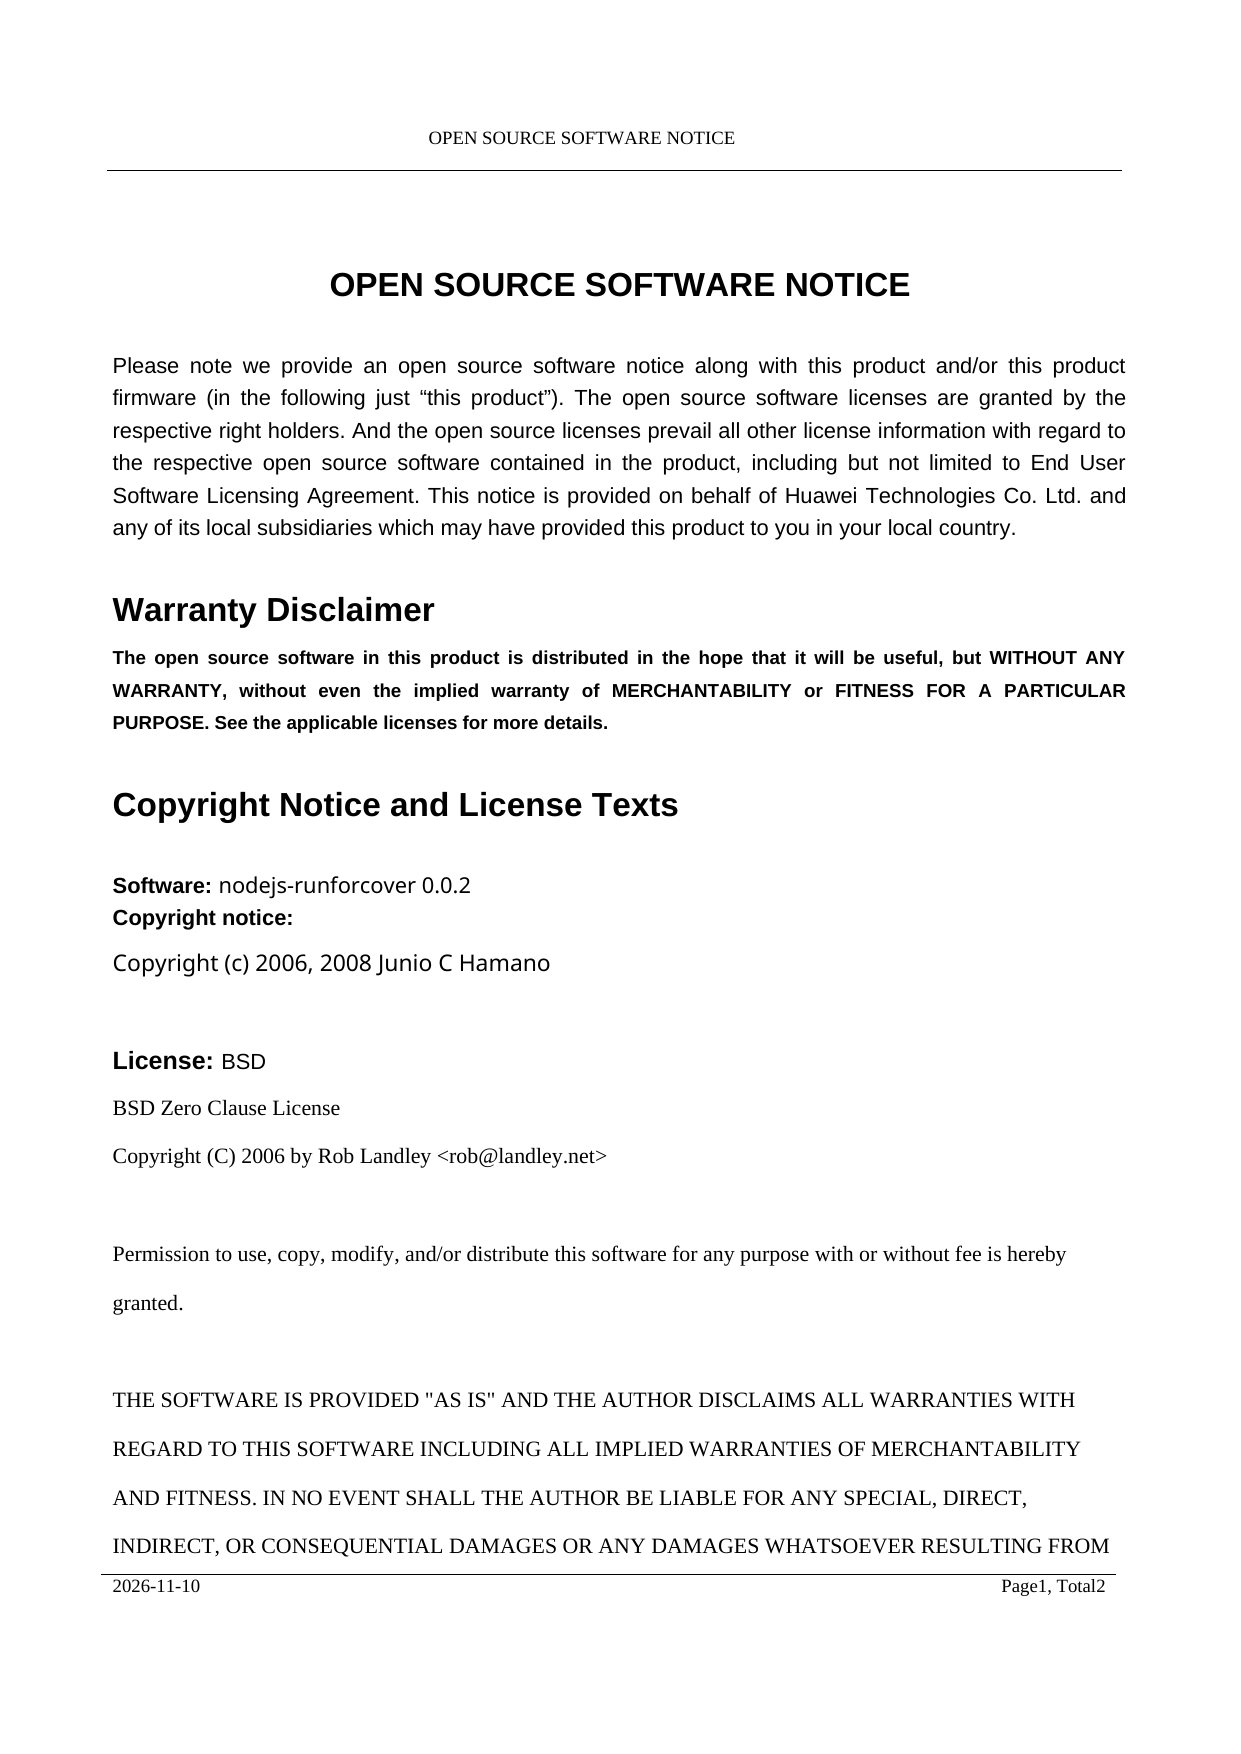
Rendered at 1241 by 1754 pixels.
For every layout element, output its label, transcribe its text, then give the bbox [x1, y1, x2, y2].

text License: BSD [112, 1044, 1128, 1077]
text Copyright Notice and License Texts [112, 771, 1128, 836]
text Copyright (c) 2006, 2008 Junio C Hamano [112, 947, 1128, 1028]
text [112, 1091, 1128, 1562]
text Please note we provide an open source software notice along with this product and/or this product firmware (in the following just “this product”). The open source software licenses are granted by the respective right holders. And the open source licenses prevail all other license information with regard to the respective open source software contained in the product, including but not limited to End User Software Licensing Agreement. This notice is provided on behalf of Huawei Technologies Co. Ltd. and any of its local subsidiaries which may have provided this product to you in your local country. [112, 349, 1128, 544]
text Copyright notice: [112, 901, 1128, 934]
text OPEN SOURCE SOFTWARE NOTICE [112, 251, 1128, 316]
text Software: nodejs-runforcover 0.0.2 [112, 869, 1128, 901]
text The open source software in this product is distributed in the hope that it will be useful, but WITHOUT ANY WARRANTY, without even the implied warranty of MERCHANTABILITY or FITNESS FOR A PARTICULAR PURPOSE. See the applicable licenses for more details. [112, 641, 1128, 739]
text Warranty Disclaimer [112, 576, 1128, 641]
